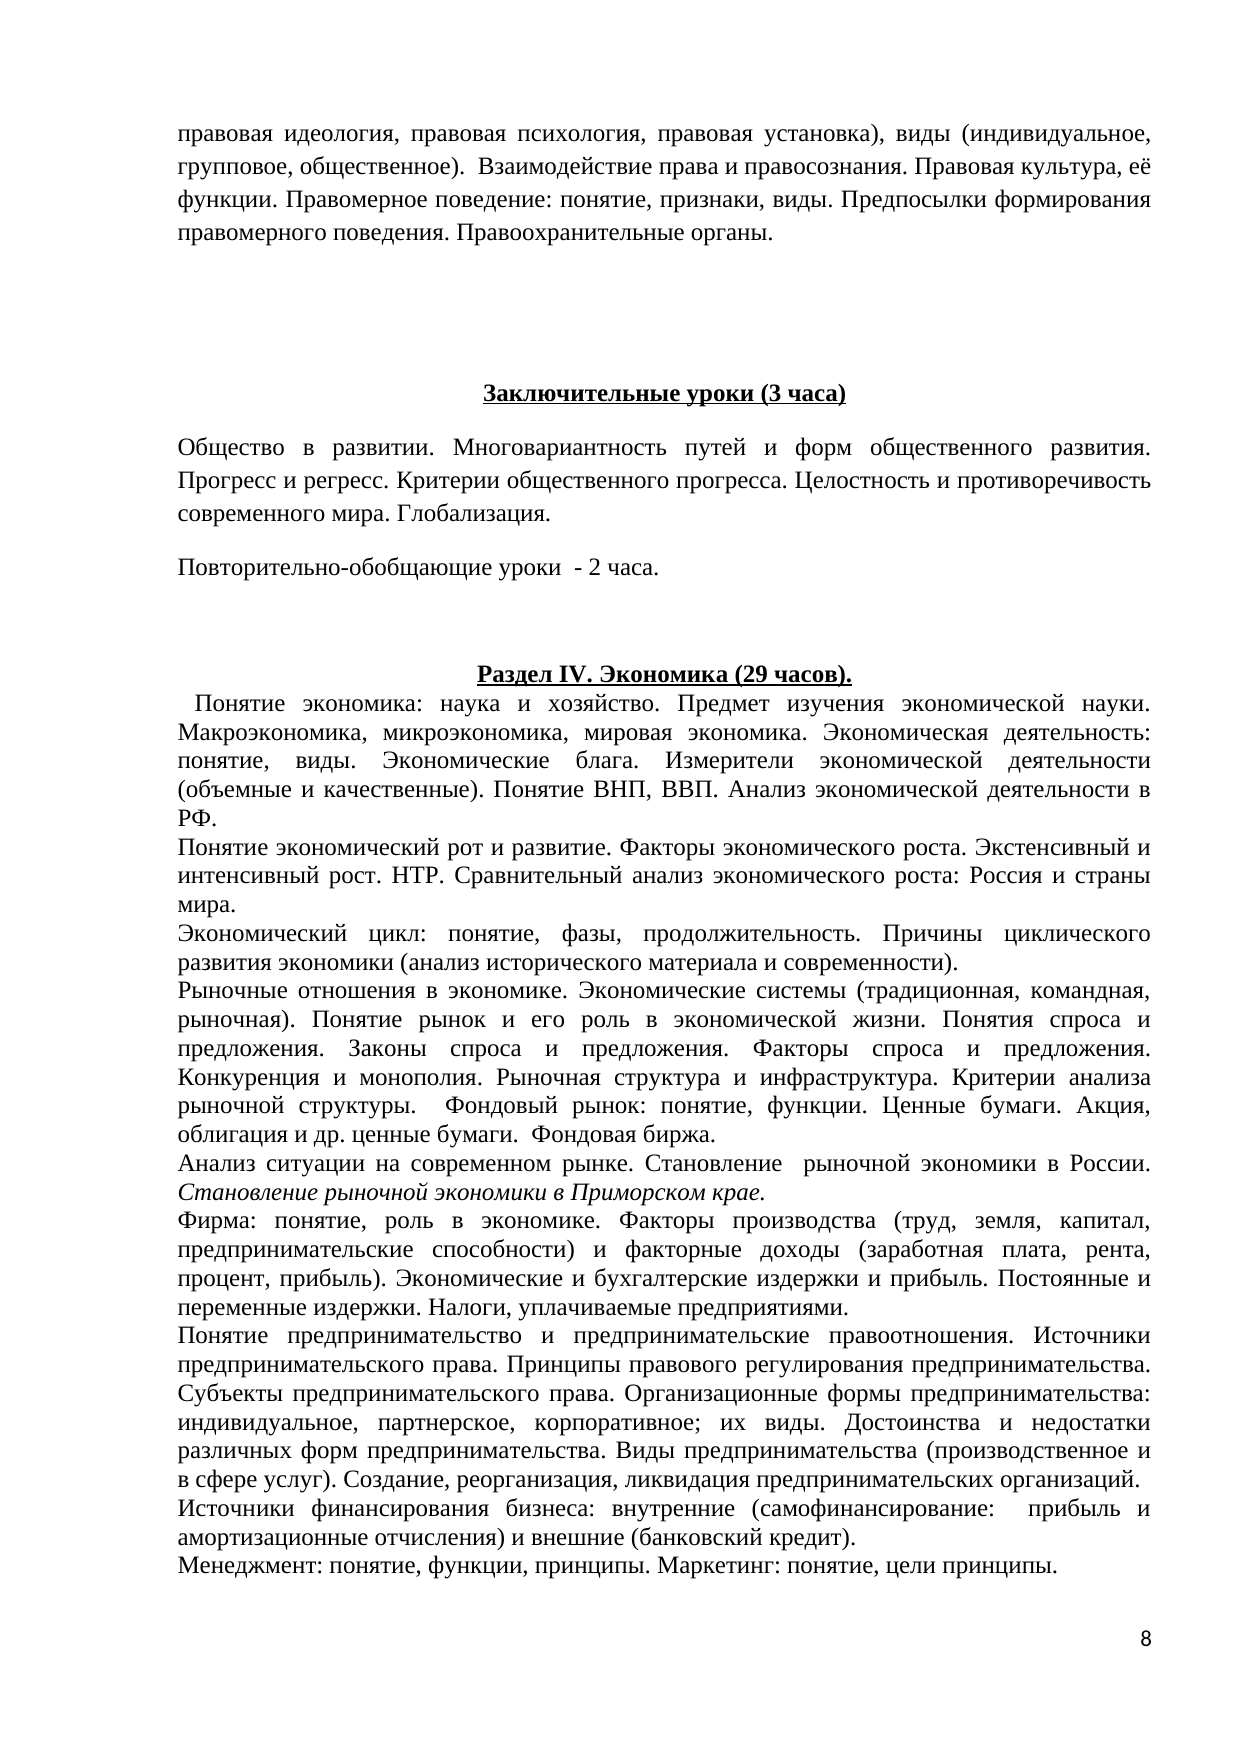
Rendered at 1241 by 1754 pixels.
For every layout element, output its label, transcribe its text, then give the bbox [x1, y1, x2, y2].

text Экономический цикл: понятие, фазы, продолжительность. Причины циклического развития экономики (анализ исторического материала и современности). [177, 918, 1152, 976]
text Понятие предпринимательство и предпринимательские правоотношения. Источники предпринимательского права. Принципы правового регулирования предпринимательства. Субъекты предпринимательского права. Организационные формы предпринимательства: индивидуальное, партнерское, корпоративное; их виды. Достоинства и недостатки различных форм предпринимательства. Виды предпринимательства (производственное и в сфере услуг). Создание, реорганизация, ликвидация предпринимательских организаций. [177, 1321, 1152, 1493]
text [177, 118, 1152, 246]
text Рыночные отношения в экономике. Экономические системы (традиционная, командная, рыночная). Понятие рынок и его роль в экономической жизни. Понятия спроса и предложения. Законы спроса и предложения. Факторы спроса и предложения. Конкуренция и монополия. Рыночная структура и инфраструктура. Критерии анализа рыночной структуры. Фондовый рынок: понятие, функции. Ценные бумаги. Акция, облигация и др. ценные бумаги. Фондовая биржа. [177, 976, 1152, 1148]
text Раздел IV. Экономика (29 часов). [177, 659, 1152, 688]
text Повторительно-обобщающие уроки - 2 часа. [177, 552, 1152, 580]
text Фирма: понятие, роль в экономике. Факторы производства (труд, земля, капитал, предпринимательские способности) и факторные доходы (заработная плата, рента, процент, прибыль). Экономические и бухгалтерские издержки и прибыль. Постоянные и переменные издержки. Налоги, уплачиваемые предприятиями. [177, 1206, 1152, 1321]
text Анализ ситуации на современном рынке. Становление рыночной экономики в России. Становление рыночной экономики в Приморском крае. [177, 1148, 1152, 1206]
text Понятие экономический рот и развитие. Факторы экономического роста. Экстенсивный и интенсивный рост. НТР. Сравнительный анализ экономического роста: Россия и страны мира. [177, 832, 1152, 918]
text Понятие экономика: наука и хозяйство. Предмет изучения экономической науки. Макроэкономика, микроэкономика, мировая экономика. Экономическая деятельность: понятие, виды. Экономические блага. Измерители экономической деятельности (объемные и качественные). Понятие ВНП, ВВП. Анализ экономической деятельности в РФ. [177, 688, 1152, 832]
text Источники финансирования бизнеса: внутренние (самофинансирование: прибыль и амортизационные отчисления) и внешние (банковский кредит). [177, 1493, 1152, 1551]
text Менеджмент: понятие, функции, принципы. Маркетинг: понятие, цели принципы. [177, 1551, 1152, 1579]
text Заключительные уроки (3 часа) [177, 378, 1152, 407]
text Общество в развитии. Многовариантность путей и форм общественного развития. Прогресс и регресс. Критерии общественного прогресса. Целостность и противоречивость современного мира. Глобализация. [177, 432, 1152, 527]
